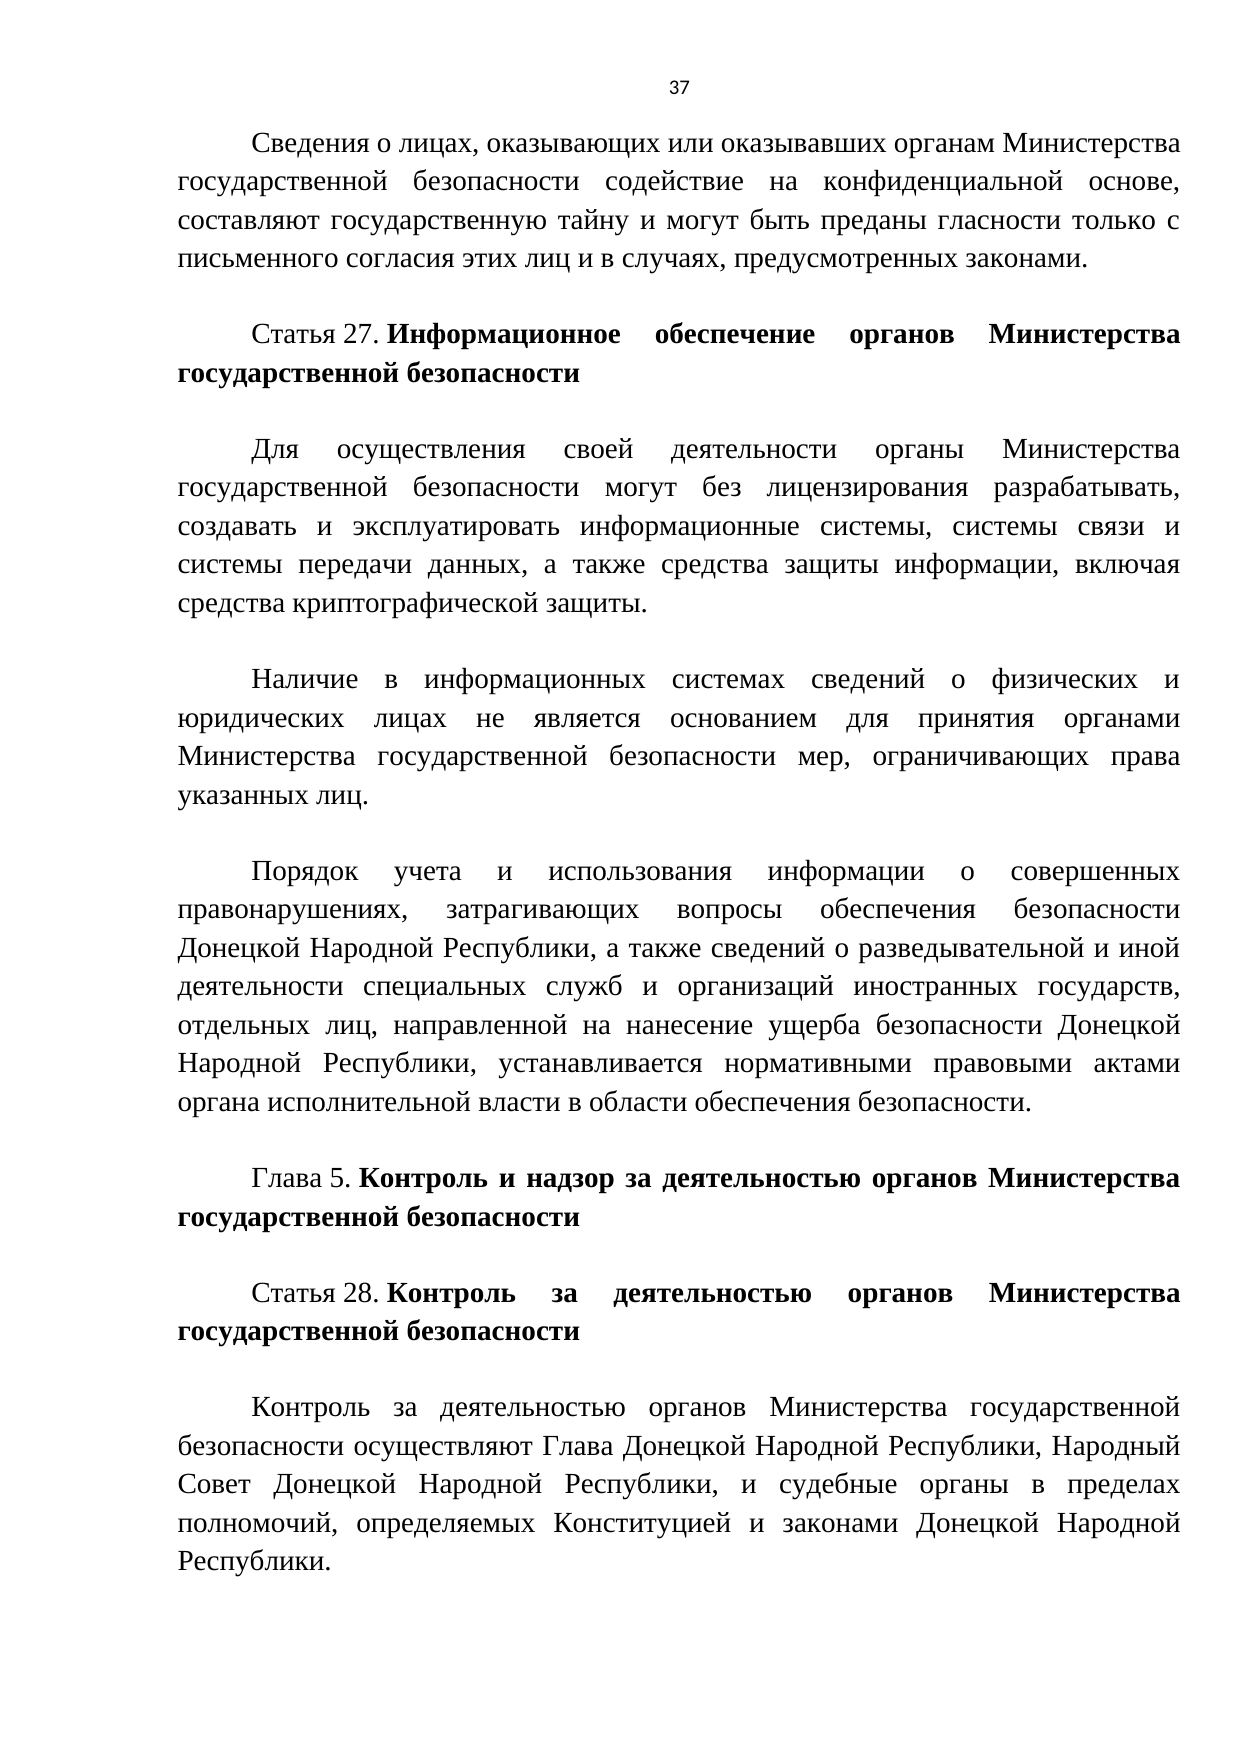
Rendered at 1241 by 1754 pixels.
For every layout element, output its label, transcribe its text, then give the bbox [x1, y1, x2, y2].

text Сведения о лицах, оказывающих или оказывавших органам Министерства государственной безопасности содействие на конфиденциальной основе, составляют государственную тайну и могут быть преданы гласности только с письменного согласия этих лиц и в случаях, предусмотренных законами. [177, 125, 1181, 274]
text Контроль за деятельностью органов Министерства государственной безопасности осуществляют Глава Донецкой Народной Республики, Народный Совет Донецкой Народной Республики, и судебные органы в пределах полномочий, определяемых Конституцией и законами Донецкой Народной Республики. [177, 1389, 1181, 1577]
text Глава 5. Контроль и надзор за деятельностью органов Министерства государственной безопасности [177, 1160, 1181, 1232]
text Статья 27. Информационное обеспечение органов Министерства государственной безопасности [177, 316, 1181, 388]
text Порядок учета и использования информации о совершенных правонарушениях, затрагивающих вопросы обеспечения безопасности Донецкой Народной Республики, а также сведений о разведывательной и иной деятельности специальных служб и организаций иностранных государств, отдельных лиц, направленной на нанесение ущерба безопасности Донецкой Народной Республики, устанавливается нормативными правовыми актами органа исполнительной власти в области обеспечения безопасности. [177, 853, 1181, 1118]
text Для осуществления своей деятельности органы Министерства государственной безопасности могут без лицензирования разрабатывать, создавать и эксплуатировать информационные системы, системы связи и системы передачи данных, а также средства защиты информации, включая средства криптографической защиты. [177, 431, 1181, 619]
text Статья 28. Контроль за деятельностью органов Министерства государственной безопасности [177, 1275, 1181, 1347]
text Наличие в информационных системах сведений о физических и юридических лицах не является основанием для принятия органами Министерства государственной безопасности мер, ограничивающих права указанных лиц. [177, 661, 1181, 810]
